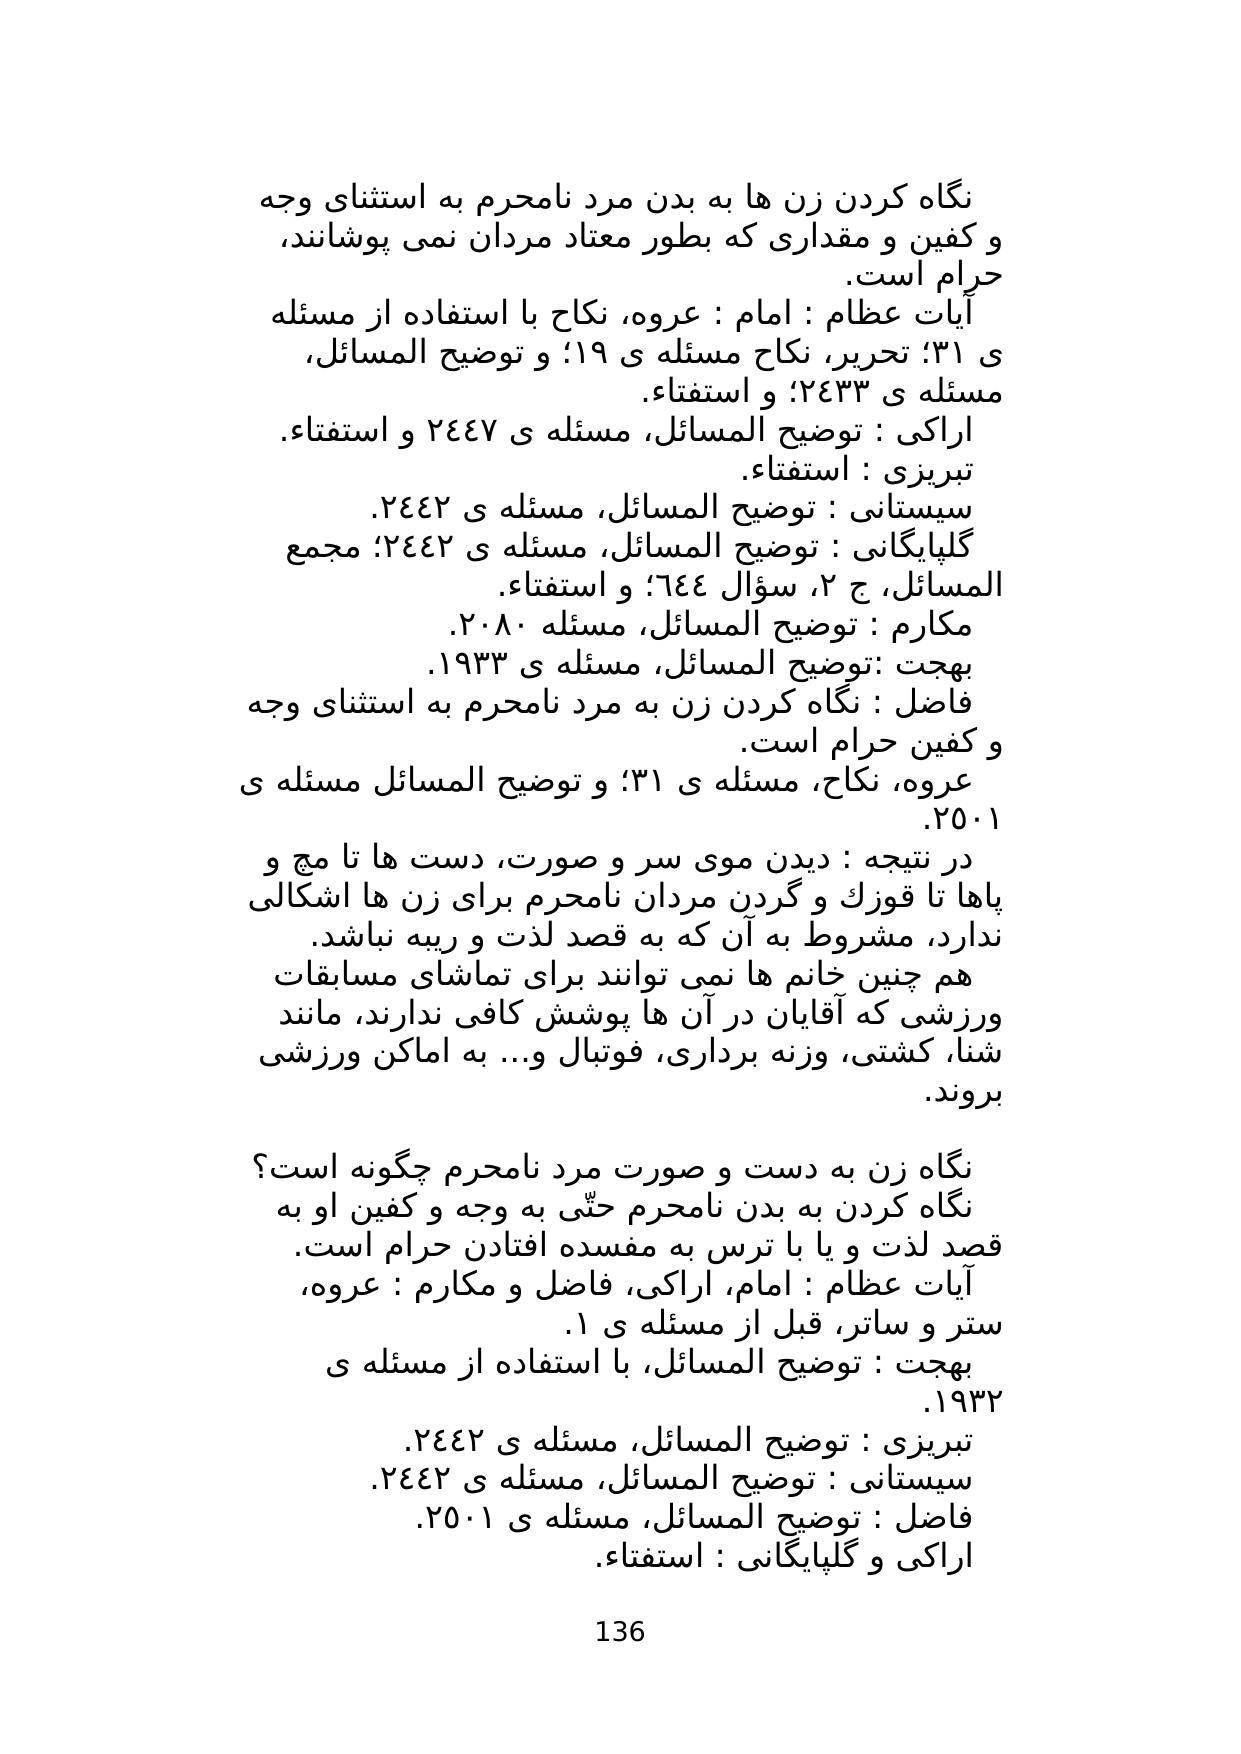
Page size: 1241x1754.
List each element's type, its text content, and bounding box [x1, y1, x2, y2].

text بهجت : توضيح المسائل، با استفاده از مسئله ى ١٩٣٢. [236, 1342, 1004, 1420]
text هم چنين خانم ها نمى توانند براى تماشاى مسابقات ورزشى كه آقايان در آن ها پوشش كافى ندارند، مانند شنا، كشتى، وزنه بردارى، فوتبال و... به اماكن ورزشى بروند. [236, 954, 1004, 1110]
text نگاه كردن به بدن نامحرم حتّى به وجه و كفين او به قصد لذت و يا با ترس به مفسده افتادن حرام است. [236, 1187, 1004, 1264]
text آيات عظام : امام : عروه، نكاح با استفاده از مسئله ى ٣١؛ تحرير، نكاح مسئله ى ١٩؛ و توضيح المسائل، مسئله ى ٢٤٣٣؛ و استفتاء. [236, 294, 1004, 410]
text عروه، نكاح، مسئله ى ٣١؛ و توضيح المسائل مسئله ى ٢٥٠١. [236, 760, 1004, 838]
text تبريزى : استفتاء. [236, 449, 1004, 488]
text فاضل : توضيح المسائل، مسئله ى ٢٥٠١. [236, 1498, 1004, 1537]
text اراكى و گلپايگانى : استفتاء. [236, 1537, 1004, 1575]
text بهجت :توضيح المسائل، مسئله ى ١٩٣٣. [236, 643, 1004, 682]
text در نتيجه : ديدن موى سر و صورت، دست ها تا مچ و پاها تا قوزك و گردن مردان نامحرم براى زن ها اشكالى ندارد، مشروط به آن كه به قصد لذت و ريبه نباشد. [236, 838, 1004, 954]
text آيات عظام : امام، اراكى، فاضل و مكارم : عروه، ستر و ساتر، قبل از مسئله ى ١. [236, 1264, 1004, 1342]
text سيستانى : توضيح المسائل، مسئله ى ٢٤٤٢. [236, 488, 1004, 527]
text سيستانى : توضيح المسائل، مسئله ى ٢٤٤٢. [236, 1459, 1004, 1498]
text فاضل : نگاه كردن زن به مرد نامحرم به استثناى وجه و كفين حرام است. [236, 682, 1004, 760]
text تبريزى : توضيح المسائل، مسئله ى ٢٤٤٢. [236, 1420, 1004, 1459]
text اراكى : توضيح المسائل، مسئله ى ٢٤٤٧ و استفتاء. [236, 410, 1004, 449]
text گلپايگانى : توضيح المسائل، مسئله ى ٢٤٤٢؛ مجمع المسائل، ج ٢، سؤال ٦٤٤؛ و استفتاء. [236, 527, 1004, 604]
text مكارم : توضيح المسائل، مسئله ٢٠٨٠. [236, 604, 1004, 643]
text نگاه كردن زن ها به بدن مرد نامحرم به استثناى وجه و كفين و مقدارى كه بطور معتاد مردان نمى پوشانند، حرام است. [236, 177, 1004, 294]
text نگاه زن به دست و صورت مرد نامحرم چگونه است؟ [236, 1148, 1004, 1187]
